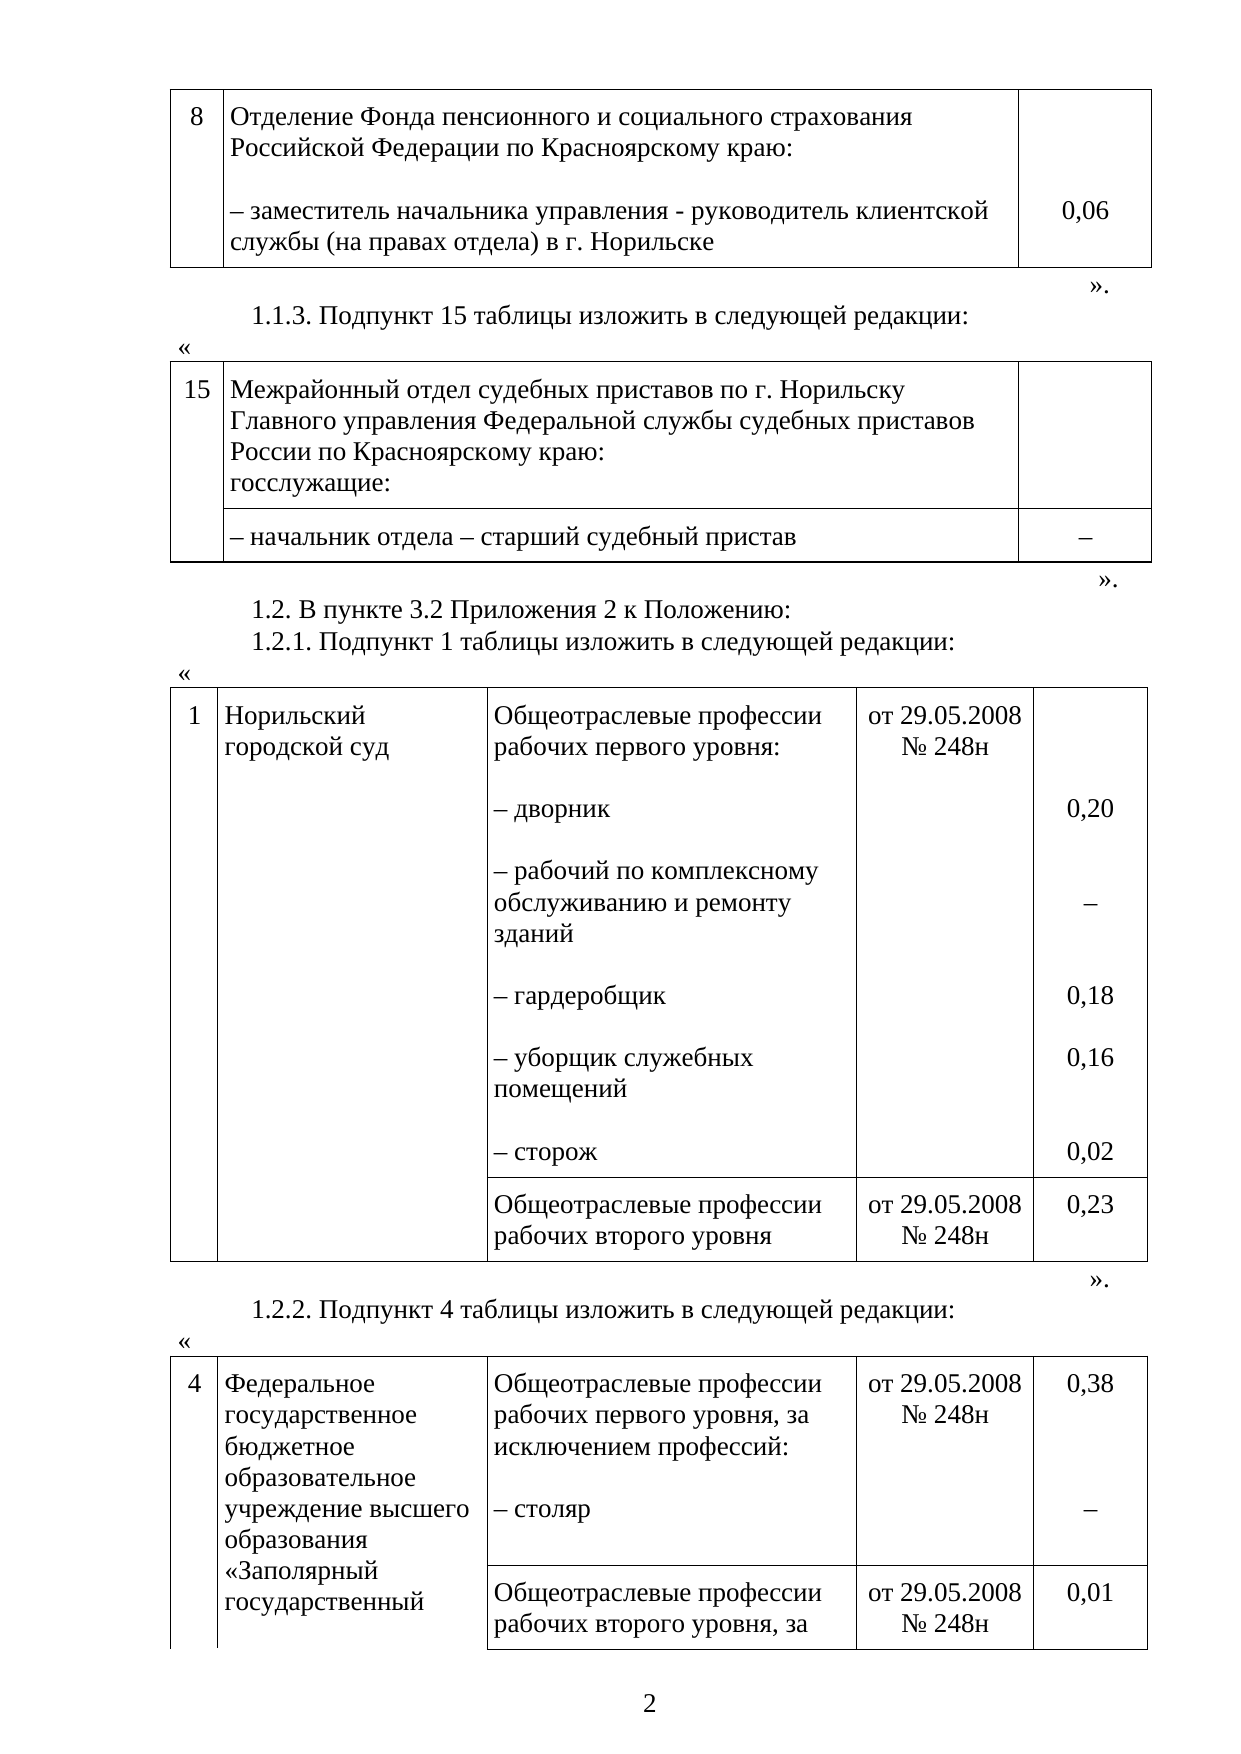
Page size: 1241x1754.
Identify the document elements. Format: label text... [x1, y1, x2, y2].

table_cell – начальник отдела – старший судебный пристав [224, 509, 1018, 561]
table_header Норильский городской суд [218, 688, 487, 1261]
text 1.1.3. Подпункт 15 таблицы изложить в следующей редакции: [177, 299, 1122, 330]
table_header от 29.05.2008 № 248н [857, 688, 1033, 1177]
table_header [1019, 362, 1151, 508]
text ». [177, 268, 1122, 299]
text « [177, 656, 1122, 687]
text 1.2.2. Подпункт 4 таблицы изложить в следующей редакции: [177, 1293, 1122, 1324]
table_header Общеотраслевые профессии рабочих первого уровня, за исключением профессий: – столяр [488, 1357, 856, 1565]
table_cell – [1019, 509, 1151, 561]
table_header от 29.05.2008 № 248н [857, 1357, 1033, 1565]
table_header 4 [171, 1357, 218, 1649]
table_cell 0,06 [1019, 90, 1151, 267]
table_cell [857, 1566, 1033, 1649]
table_cell Общеотраслевые профессии рабочих второго уровня [488, 1178, 856, 1261]
table_cell 0,01 0,48 [1034, 1566, 1147, 1649]
table_cell от 29.05.2008 № 248н [857, 1178, 1033, 1261]
table_header 0,38 – [1034, 1357, 1147, 1565]
table_header Федеральное государственное бюджетное образовательное учреждение высшего образования «Заполярный государственный университет им. Н.М. Федоровского» [218, 1357, 487, 1649]
table_header 1 [171, 688, 217, 1261]
text ». [177, 1262, 1122, 1293]
text « [177, 1324, 1122, 1356]
table_header 15 [171, 362, 223, 561]
table_header Межрайонный отдел судебных приставов по г. Норильску Главного управления Федеральной службы судебных приставов России по Красноярскому краю: госслужащие: [224, 362, 1018, 508]
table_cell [488, 1566, 856, 1649]
text « [177, 330, 1122, 361]
table_cell Отделение Фонда пенсионного и социального страхования Российской Федерации по Красноярскому краю: – заместитель начальника управления - руководитель клиентской службы (на правах отдела) в г. Норильске [224, 90, 1018, 267]
table_header 0,20 – 0,18 0,16 0,02 [1034, 688, 1147, 1177]
text ». [177, 563, 1122, 594]
table_cell 0,23 [1034, 1178, 1147, 1261]
text 1.2. В пункте 3.2 Приложения 2 к Положению: [177, 594, 1122, 625]
table_cell 8 [171, 90, 223, 267]
text 1.2.1. Подпункт 1 таблицы изложить в следующей редакции: [177, 625, 1122, 656]
table_header Общеотраслевые профессии рабочих первого уровня: – дворник – рабочий по комплексному обслуживанию и ремонту зданий – гардеробщик – уборщик служебных помещений – сторож [488, 688, 856, 1177]
